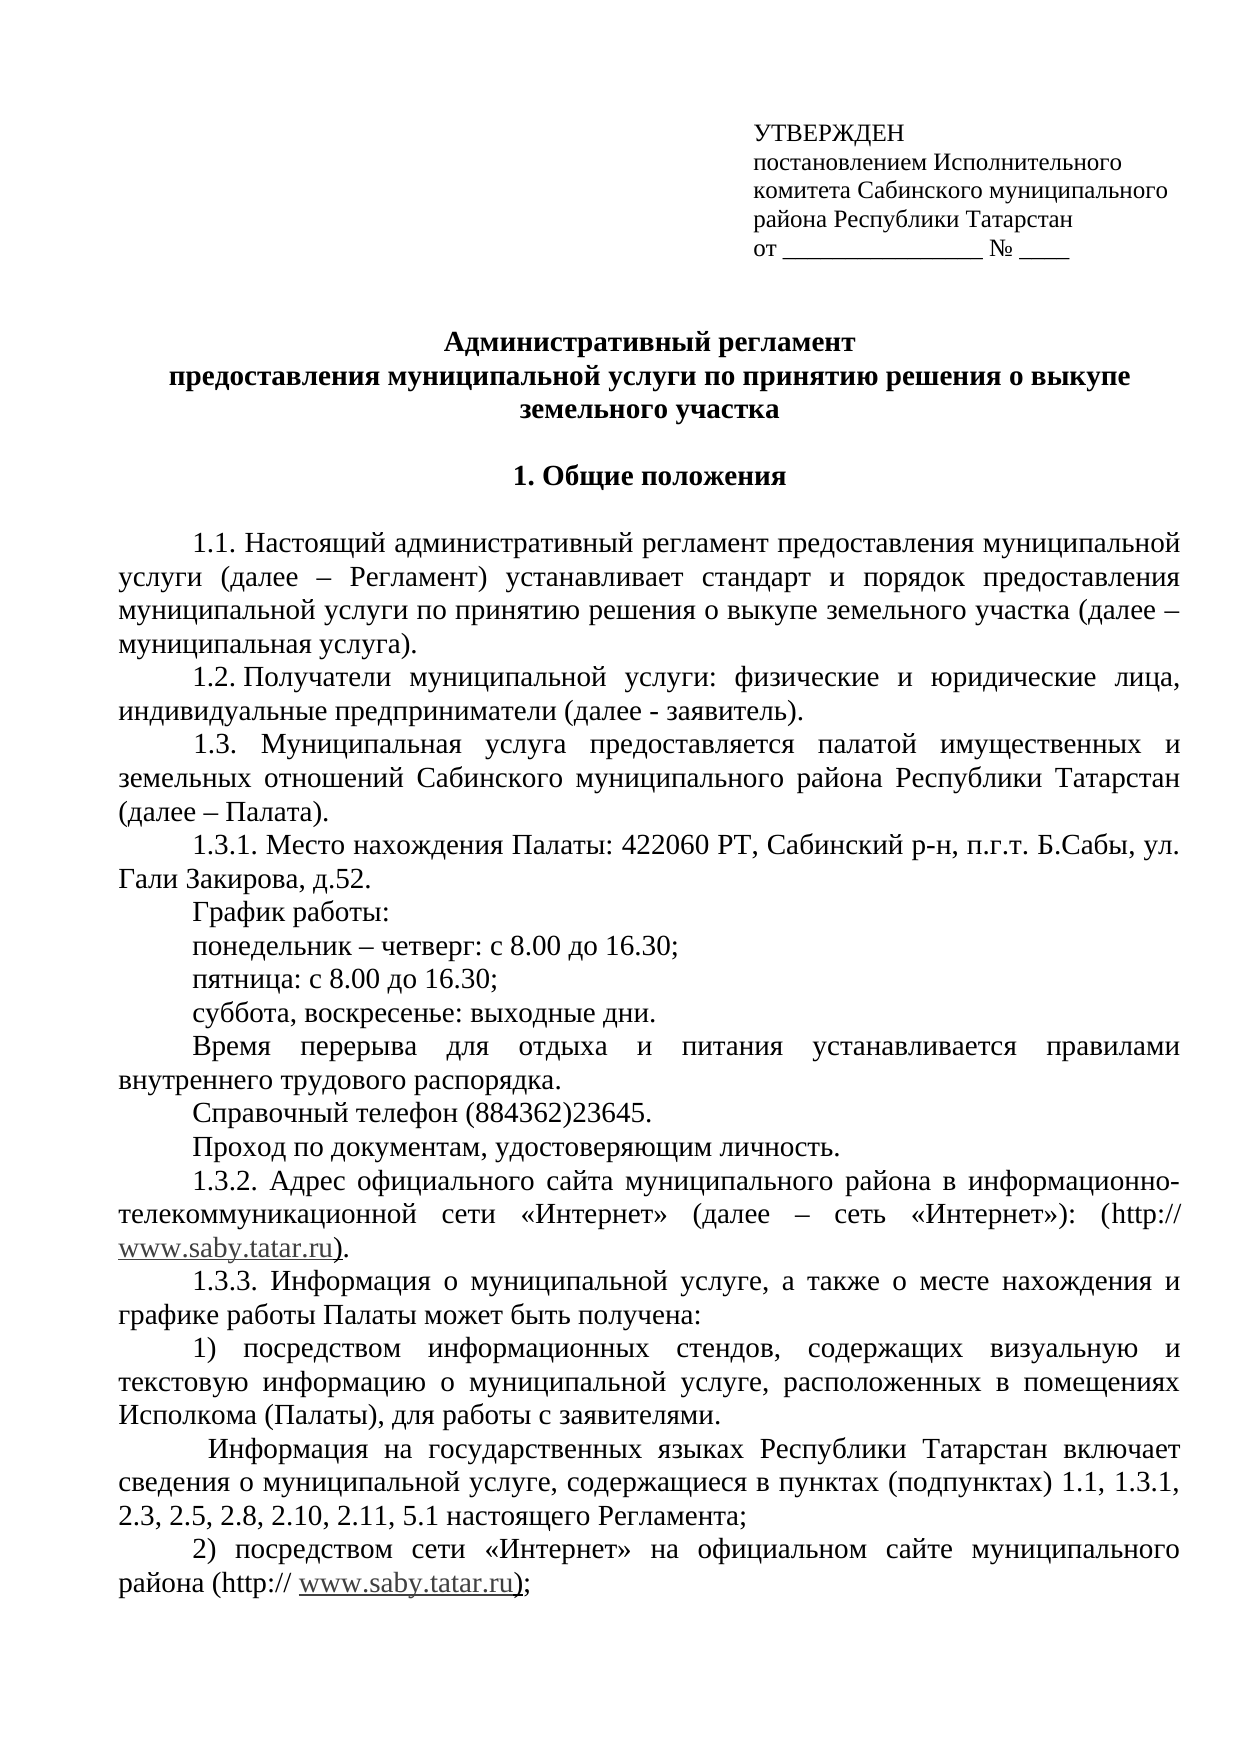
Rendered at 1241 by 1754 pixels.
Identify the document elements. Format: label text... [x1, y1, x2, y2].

text понедельник – четверг: с 8.00 до 16.30; [118, 928, 1181, 961]
text 1.1. Настоящий административный регламент предоставления муниципальной услуги (далее – Регламент) устанавливает стандарт и порядок предоставления муниципальной услуги по принятию решения о выкупе земельного участка (далее – муниципальная услуга). [118, 525, 1181, 659]
text 1. Общие положения [118, 458, 1181, 492]
text пятница: с 8.00 до 16.30; [118, 961, 1181, 995]
text суббота, воскресенье: выходные дни. [118, 995, 1181, 1028]
text График работы: [118, 894, 1181, 928]
text Справочный телефон (884362)23645. [118, 1096, 1181, 1129]
text от ________________ № ____ [753, 233, 1181, 262]
text 1) посредством информационных стендов, содержащих визуальную и текстовую информацию о муниципальной услуге, расположенных в помещениях Исполкома (Палаты), для работы с заявителями. [118, 1330, 1181, 1431]
text Время перерыва для отдыха и питания устанавливается правилами внутреннего трудового распорядка. [118, 1028, 1181, 1096]
text УТВЕРЖДЕН [753, 118, 1181, 147]
subtitle Административный регламент [118, 324, 1181, 358]
text 1.2. Получатели муниципальной услуги: физические и юридические лица, индивидуальные предприниматели (далее - заявитель). [118, 659, 1181, 727]
subtitle предоставления муниципальной услуги по принятию решения о выкупе земельного участка [118, 358, 1181, 425]
text Проход по документам, удостоверяющим личность. [118, 1129, 1181, 1163]
text 1.3. Муниципальная услуга предоставляется палатой имущественных и земельных отношений Сабинского муниципального района Республики Татарстан (далее – Палата). [118, 727, 1181, 827]
text Информация на государственных языках Республики Татарстан включает сведения о муниципальной услуге, содержащиеся в пунктах (подпунктах) 1.1, 1.3.1, 2.3, 2.5, 2.8, 2.10, 2.11, 5.1 настоящего Регламента; [118, 1431, 1181, 1532]
text 1.3.1. Место нахождения Палаты: 422060 РТ, Сабинский р-н, п.г.т. Б.Сабы, ул. Гали Закирова, д.52. [118, 827, 1181, 894]
text 2) посредством сети «Интернет» на официальном сайте муниципального района (http:// www.saby.tatar.ru); [118, 1532, 1181, 1599]
text 1.3.2. Адрес официального сайта муниципального района в информационно-телекоммуникационной сети «Интернет» (далее – сеть «Интернет»): (http:// www.saby.tatar.ru). [118, 1163, 1181, 1263]
text постановлением Исполнительного комитета Сабинского муниципального района Республики Татарстан [753, 147, 1181, 233]
text 1.3.3. Информация о муниципальной услуге, а также о месте нахождения и графике работы Палаты может быть получена: [118, 1263, 1181, 1330]
